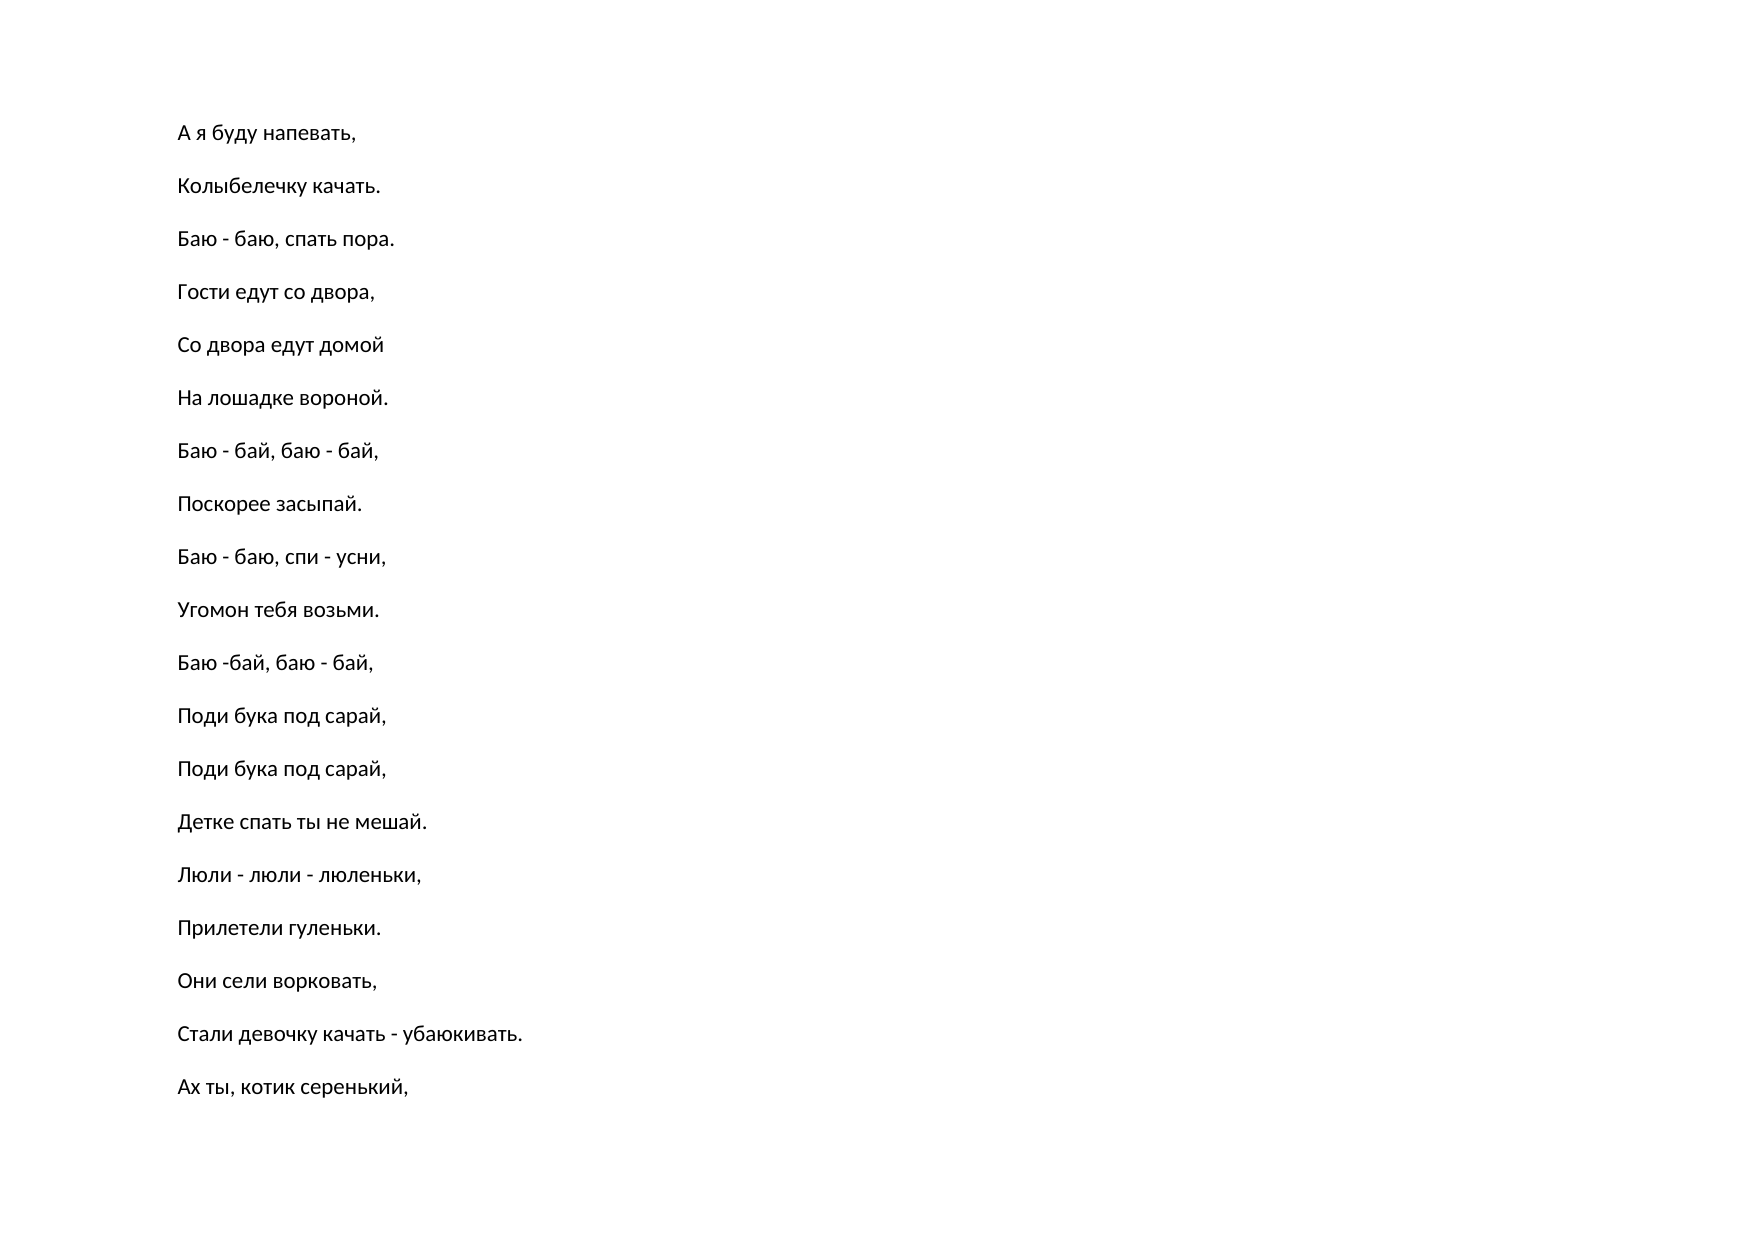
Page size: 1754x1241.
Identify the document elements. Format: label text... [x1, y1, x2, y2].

text А я буду напевать, [177, 118, 1665, 146]
text Стали девочку качать - убаюкивать. [177, 1019, 1665, 1047]
text Люли - люли - люленьки, [177, 860, 1665, 888]
text Прилетели гуленьки. [177, 913, 1665, 941]
text Угомон тебя возьми. [177, 595, 1665, 623]
text Со двора едут домой [177, 330, 1665, 358]
text На лошадке вороной. [177, 383, 1665, 411]
text Колыбелечку качать. [177, 171, 1665, 199]
text Детке спать ты не мешай. [177, 807, 1665, 835]
text Баю - баю, спи - усни, [177, 542, 1665, 570]
text Баю - бай, баю - бай, [177, 436, 1665, 464]
text Поскорее засыпай. [177, 489, 1665, 517]
text Они сели ворковать, [177, 966, 1665, 994]
text Баю -бай, баю - бай, [177, 648, 1665, 676]
text Ах ты, котик серенький, [177, 1072, 1665, 1101]
text Поди бука под сарай, [177, 701, 1665, 729]
text Поди бука под сарай, [177, 754, 1665, 782]
text Баю - баю, спать пора. [177, 224, 1665, 252]
text Гости едут со двора, [177, 277, 1665, 305]
